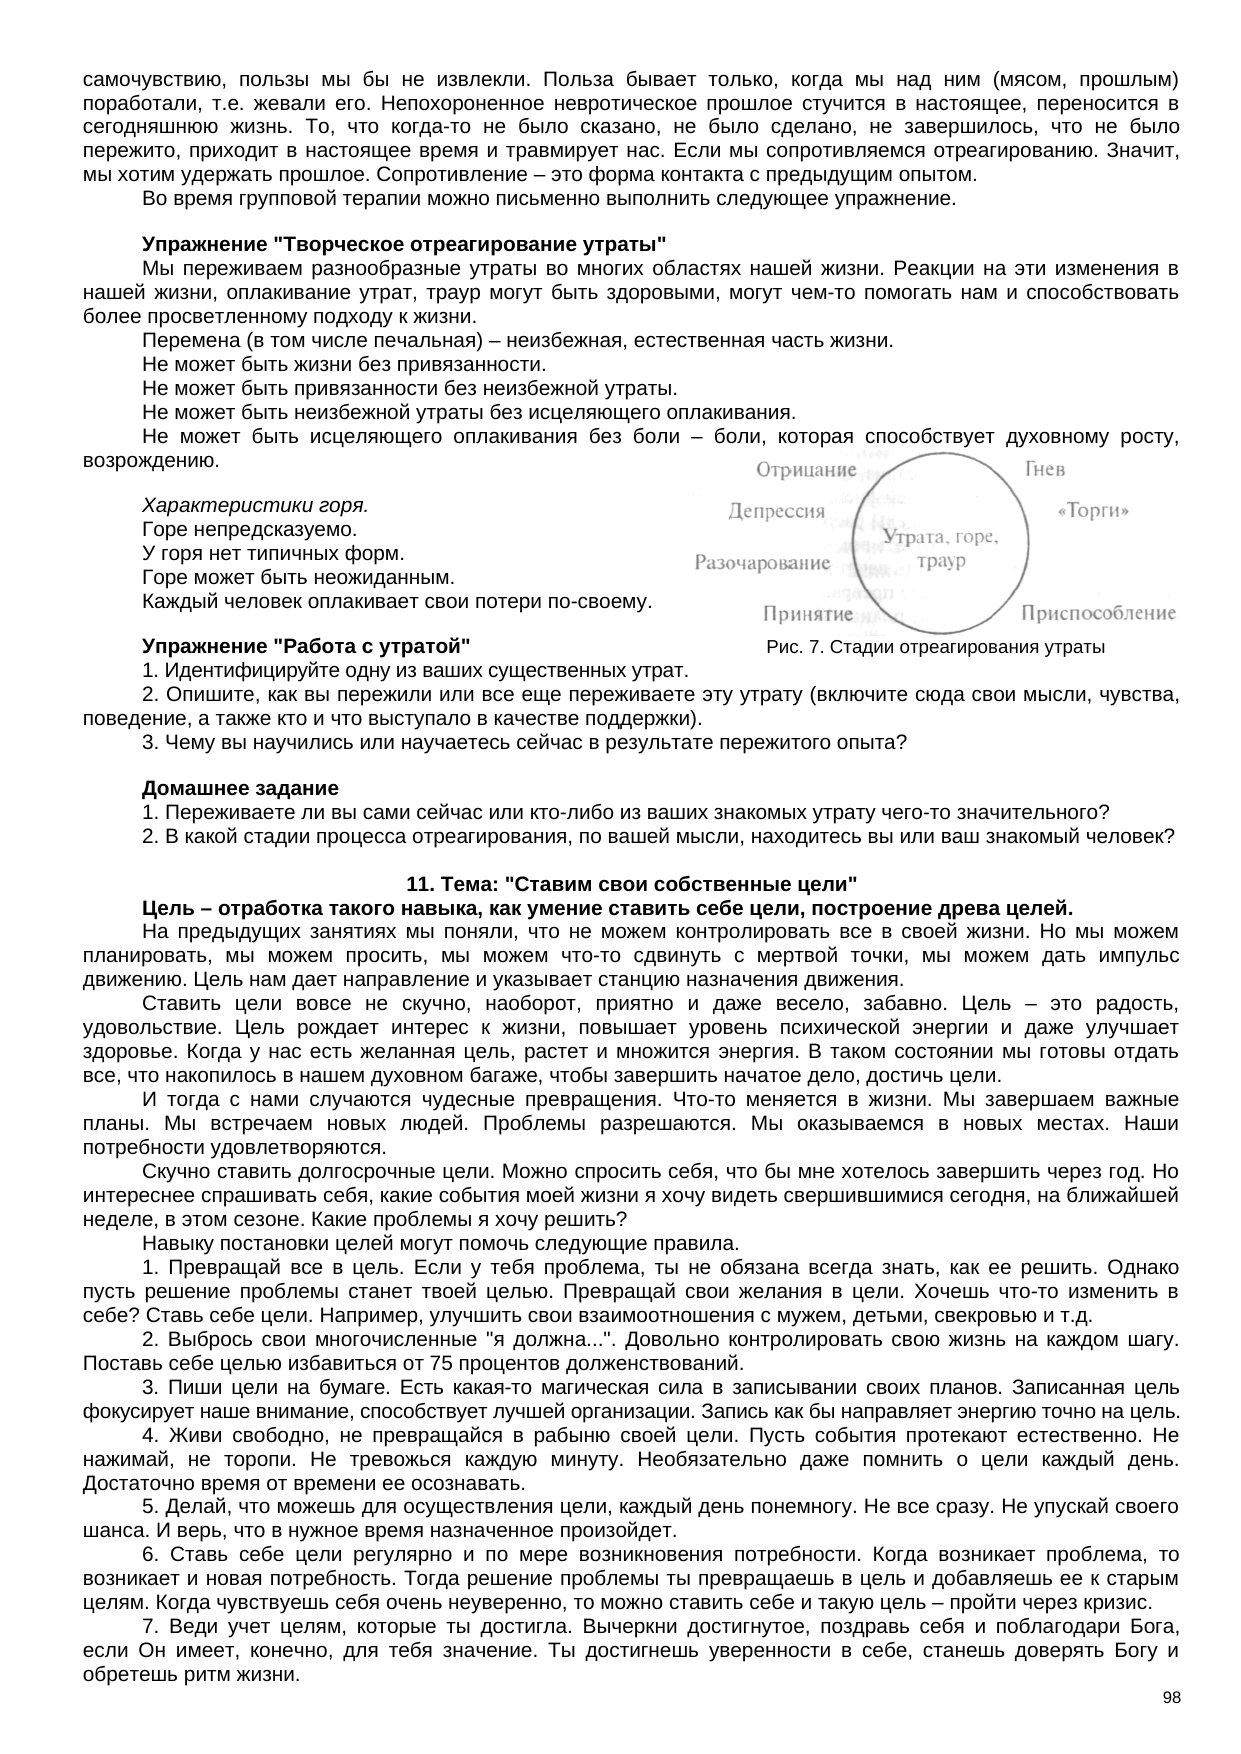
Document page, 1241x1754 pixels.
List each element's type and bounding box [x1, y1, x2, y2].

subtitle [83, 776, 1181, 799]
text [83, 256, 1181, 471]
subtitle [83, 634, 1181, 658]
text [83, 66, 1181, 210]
picture [692, 450, 1180, 636]
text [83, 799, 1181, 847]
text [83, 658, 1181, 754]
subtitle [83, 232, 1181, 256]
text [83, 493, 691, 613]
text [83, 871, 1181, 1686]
